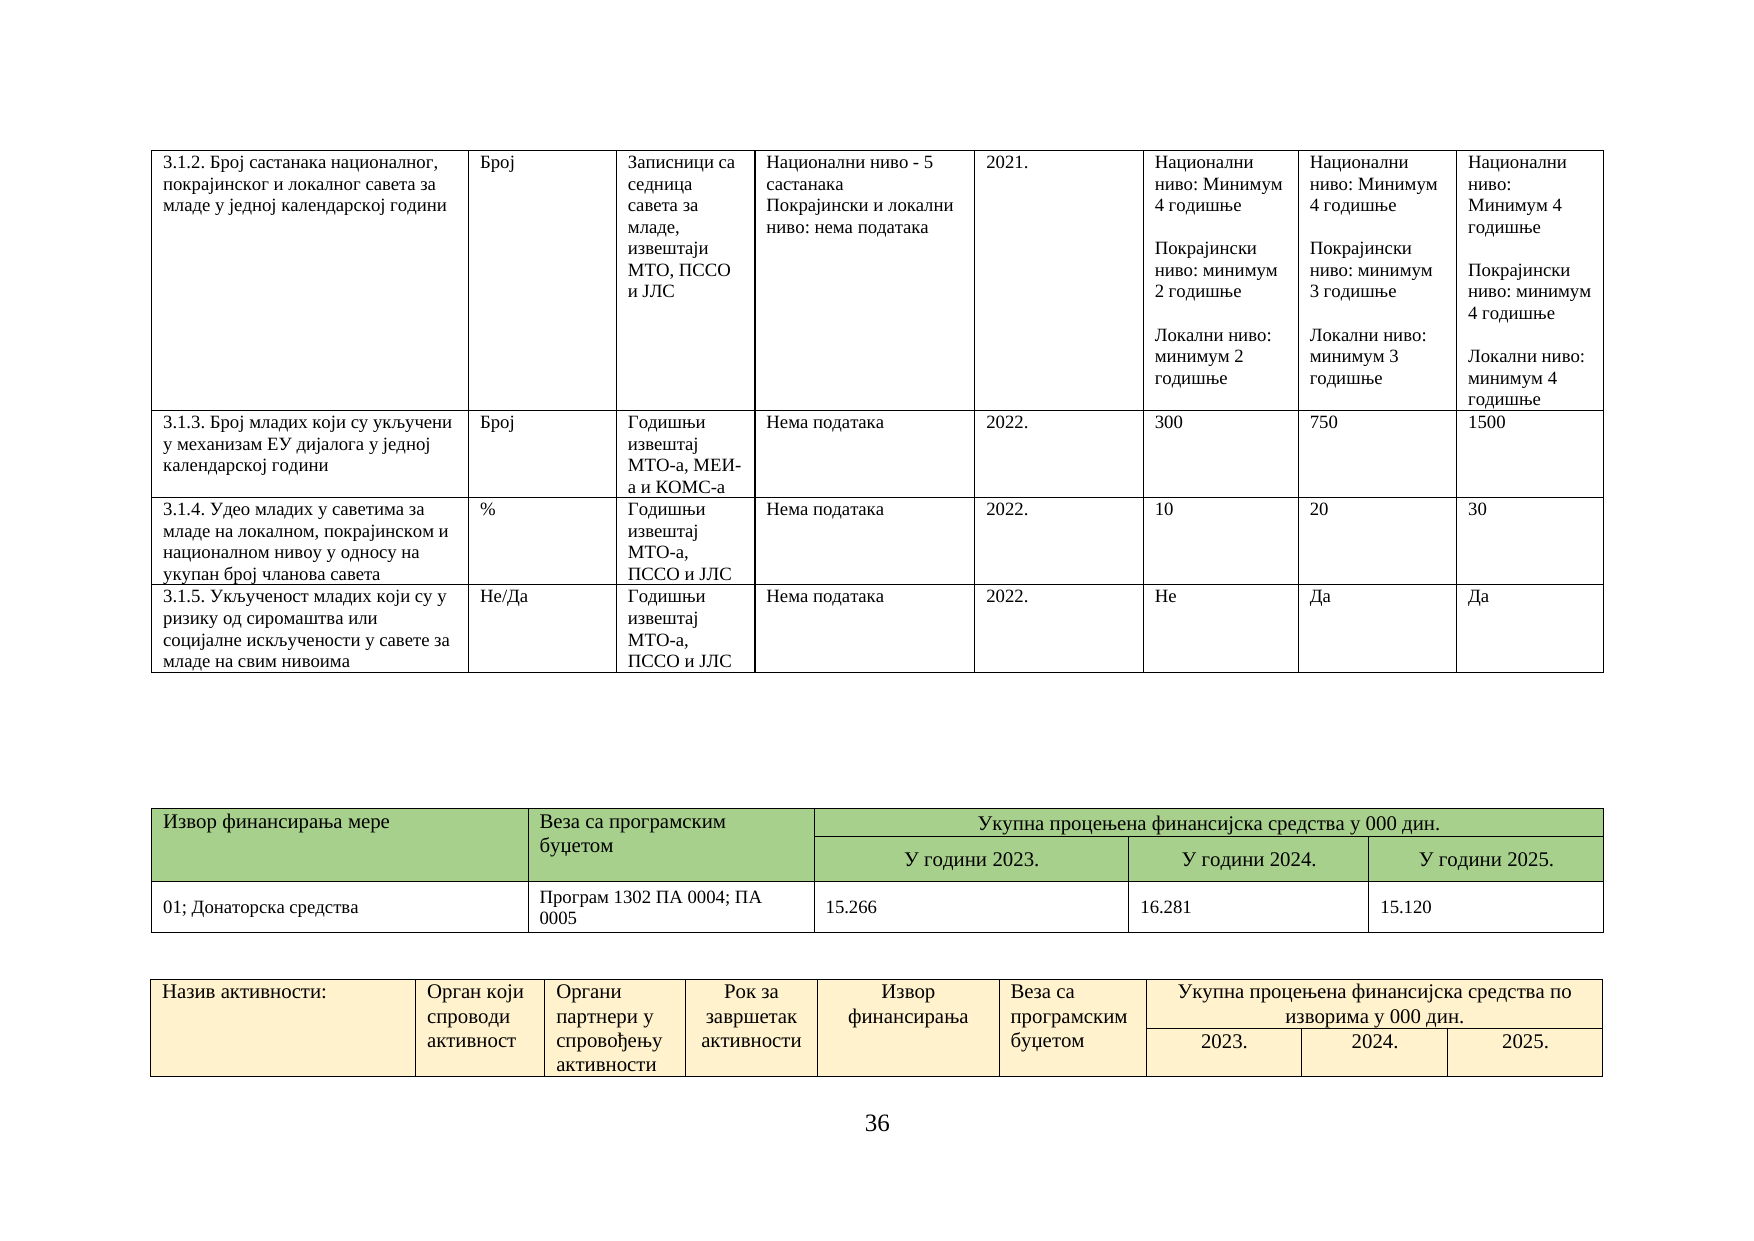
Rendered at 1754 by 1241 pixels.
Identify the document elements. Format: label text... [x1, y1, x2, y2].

table_cell Програм 1302 ПА 0004; ПА 0005 [529, 882, 814, 932]
table_cell 20 [1299, 498, 1456, 584]
table_cell 3.1.4. Удео младих у саветима за младе на локалном, покрајинском и националном нивоу у односу на укупан број чланова савета [152, 498, 468, 584]
table_header Извор финансирања мере [152, 809, 528, 881]
table_cell Не [1144, 585, 1298, 672]
table_header Назив активности: [151, 980, 415, 1076]
table_cell 3.1.2. Број састанака националног, покрајинског и локалног савета за младе у једној календарској години [152, 151, 468, 410]
table_cell Нема података [756, 585, 974, 672]
table_cell 2022. [975, 498, 1143, 584]
table_cell Годишњи извештај МТО-а, МЕИ-а и КОМС-а [617, 411, 754, 497]
table_cell 2022. [975, 411, 1143, 497]
table_header Орган који спроводи активност [416, 980, 544, 1076]
table_cell Национални ниво - 5 састанака Покрајински и локални ниво: нема података [756, 151, 974, 410]
table_cell Да [1299, 585, 1456, 672]
table_cell Број [469, 411, 616, 497]
table_cell Не/Да [469, 585, 616, 672]
table_cell 2022. [975, 585, 1143, 672]
table_cell Годишњи извештај МТО-а, ПССО и ЈЛС [617, 498, 754, 584]
table_cell Национални ниво: Минимум 4 годишње Покрајински ниво: минимум 3 годишње Локални ниво: минимум 3 годишње [1299, 151, 1456, 410]
table_cell 16.281 [1129, 882, 1368, 932]
table_cell У години 2024. [1129, 837, 1368, 881]
table_cell 300 [1144, 411, 1298, 497]
table_cell 2023. [1147, 1029, 1301, 1076]
table_cell У години 2025. [1369, 837, 1603, 881]
table_cell % [469, 498, 616, 584]
table_header Веза са програмским буџетом [1000, 980, 1146, 1076]
table_cell 750 [1299, 411, 1456, 497]
table_header Извор финансирања [818, 980, 999, 1076]
table_cell 10 [1144, 498, 1298, 584]
table_cell Број [469, 151, 616, 410]
table_cell 01; Донаторска средства [152, 882, 528, 932]
table_cell Национални ниво: Минимум 4 годишње Покрајински ниво: минимум 2 годишње Локални ниво: минимум 2 годишње [1144, 151, 1298, 410]
table_cell Да [1457, 585, 1603, 672]
table_cell 2021. [975, 151, 1143, 410]
table_cell У години 2023. [815, 837, 1128, 881]
table_cell 1500 [1457, 411, 1603, 497]
table_header Укупна процењена финансијска средства у 000 дин. [815, 809, 1603, 836]
table_cell 3.1.5. Укљученост младих који су у ризику од сиромаштва или социјалне искључености у савете за младе на свим нивоима [152, 585, 468, 672]
table_cell 30 [1457, 498, 1603, 584]
table_header Укупна процењена финансијска средства по изворима у 000 дин. [1147, 980, 1602, 1028]
table_cell Нема података [756, 411, 974, 497]
table_cell Национални ниво: Минимум 4 годишње Покрајински ниво: минимум 4 годишње Локални ниво: минимум 4 годишње [1457, 151, 1603, 410]
table_cell Годишњи извештај МТО-а, ПССО и ЈЛС [617, 585, 754, 672]
table_cell Нема података [756, 498, 974, 584]
table_header Oргани партнери у спровођењу активности [545, 980, 685, 1076]
table_cell 3.1.3. Број младих који су укључени у механизам ЕУ дијалога у једној календарској години [152, 411, 468, 497]
table_cell 15.120 [1369, 882, 1603, 932]
table_cell 15.266 [815, 882, 1128, 932]
table_cell Записници са седница савета за младе, извештаји МТО, ПССО и ЈЛС [617, 151, 754, 410]
table_cell 2025. [1448, 1029, 1602, 1076]
table_cell 2024. [1302, 1029, 1447, 1076]
table_header Веза са програмским буџетом [529, 809, 814, 881]
table_header Рок за завршетак активности [686, 980, 817, 1076]
